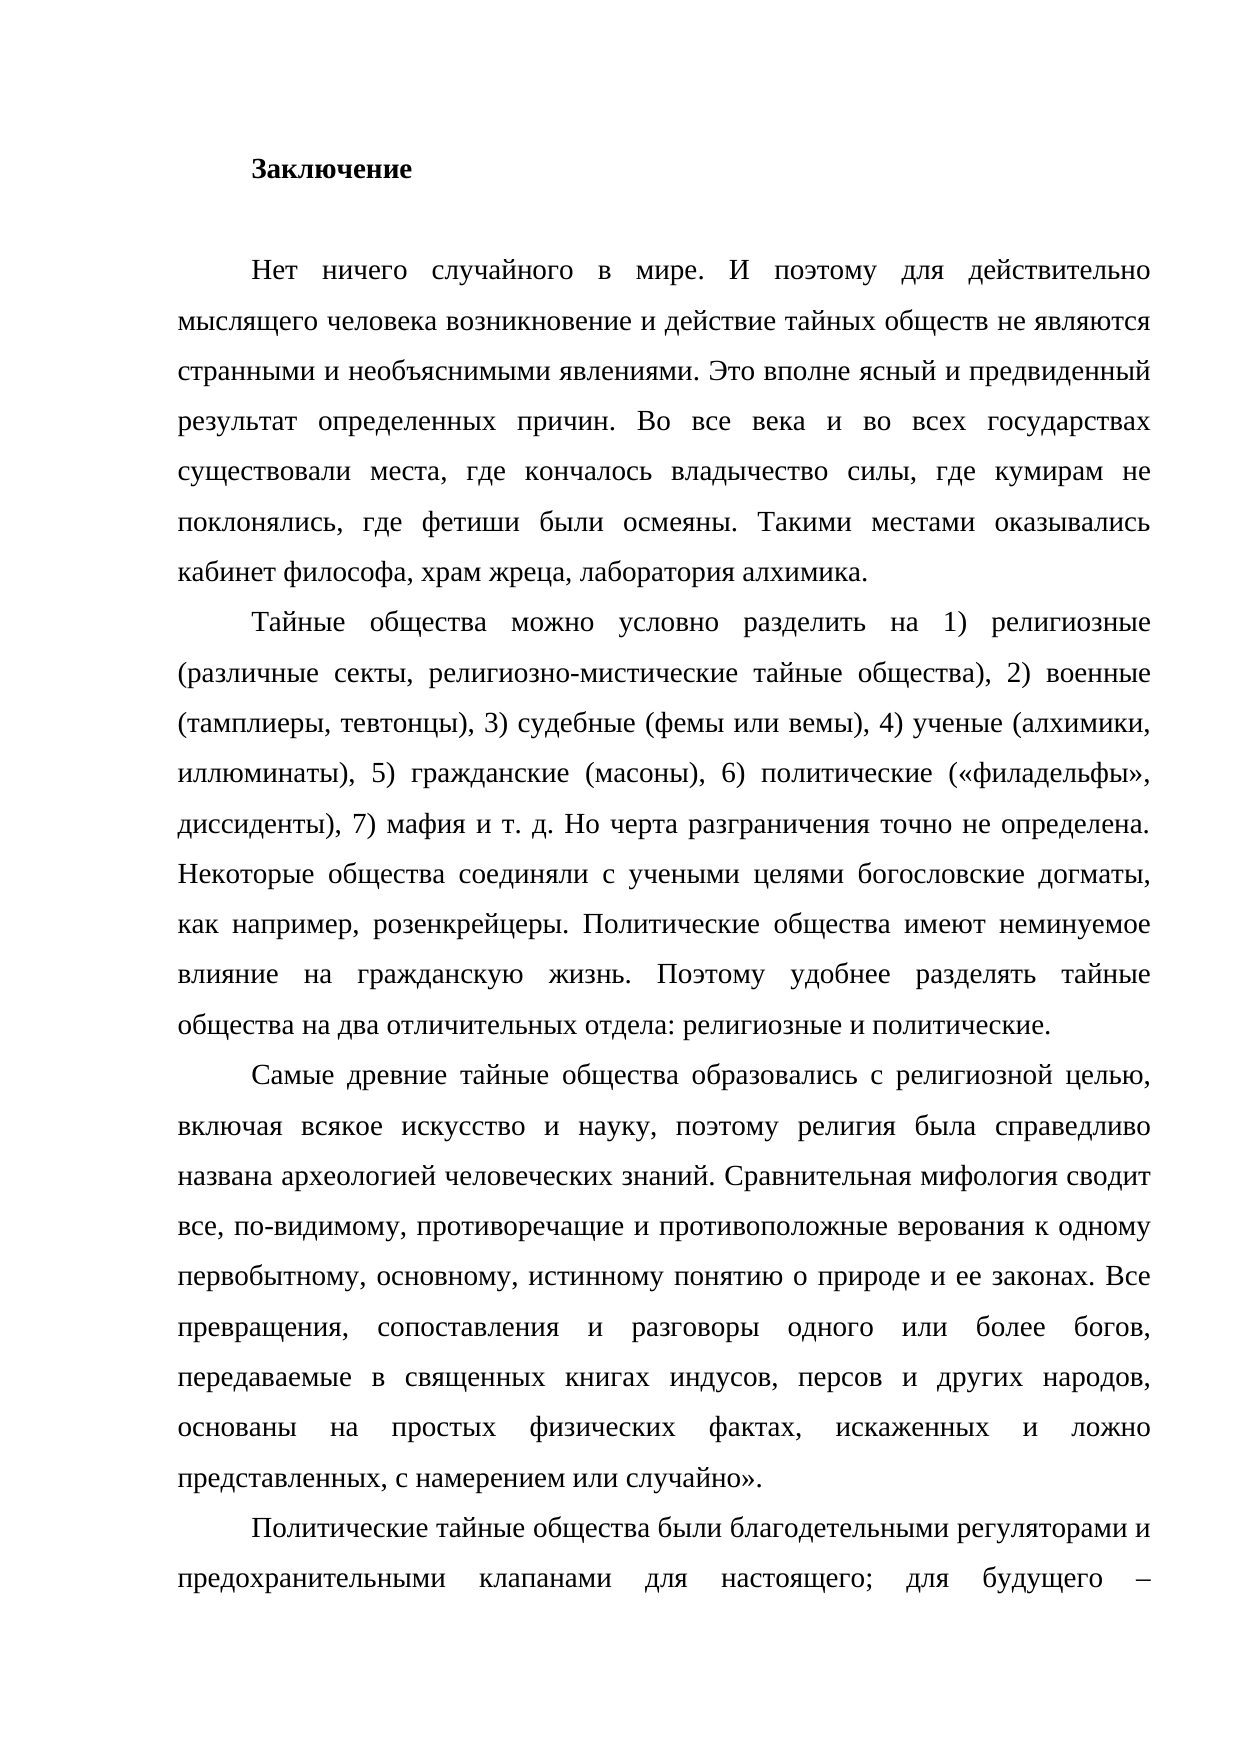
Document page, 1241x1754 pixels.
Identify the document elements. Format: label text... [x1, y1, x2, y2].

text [177, 1510, 1152, 1594]
text Тайные общества можно условно разделить на 1) религиозные (различные секты, религиозно-мистические тайные общества), 2) военные (тамплиеры, тевтонцы), 3) судебные (фемы или вемы), 4) ученые (алхимики, иллюминаты), 5) гражданские (масоны), 6) политические («филадельфы», диссиденты), 7) мафия и т. д. Но черта разграничения точно не определена. Некоторые общества соединяли с учеными целями богословские догматы, как например, розенкрейцеры. Политические общества имеют неминуемое влияние на гражданскую жизнь. Поэтому удобнее разделять тайные общества на два отличительных отдела: религиозные и политические. [177, 604, 1152, 1041]
text Самые древние тайные общества образовались с религиозной целью, включая всякое искусство и науку, поэтому религия была справедливо названа археологией человеческих знаний. Сравнительная мифология сводит все, по-видимому, противоречащие и противоположные верования к одному первобытному, основному, истинному понятию о природе и ее законах. Все превращения, сопоставления и разговоры одного или более богов, передаваемые в священных книгах индусов, персов и других народов, основаны на простых физических фактах, искаженных и ложно представленных, с намерением или случайно». [177, 1057, 1152, 1493]
text Заключение [177, 152, 1152, 185]
text Нет ничего случайного в мире. И поэтому для действительно мыслящего человека возникновение и действие тайных обществ не являются странными и необъяснимыми явлениями. Это вполне ясный и предвиденный результат определенных причин. Во все века и во всех государствах существовали места, где кончалось владычество силы, где кумирам не поклонялись, где фетиши были осмеяны. Такими местами оказывались кабинет философа, храм жреца, лаборатория алхимика. [177, 252, 1152, 588]
